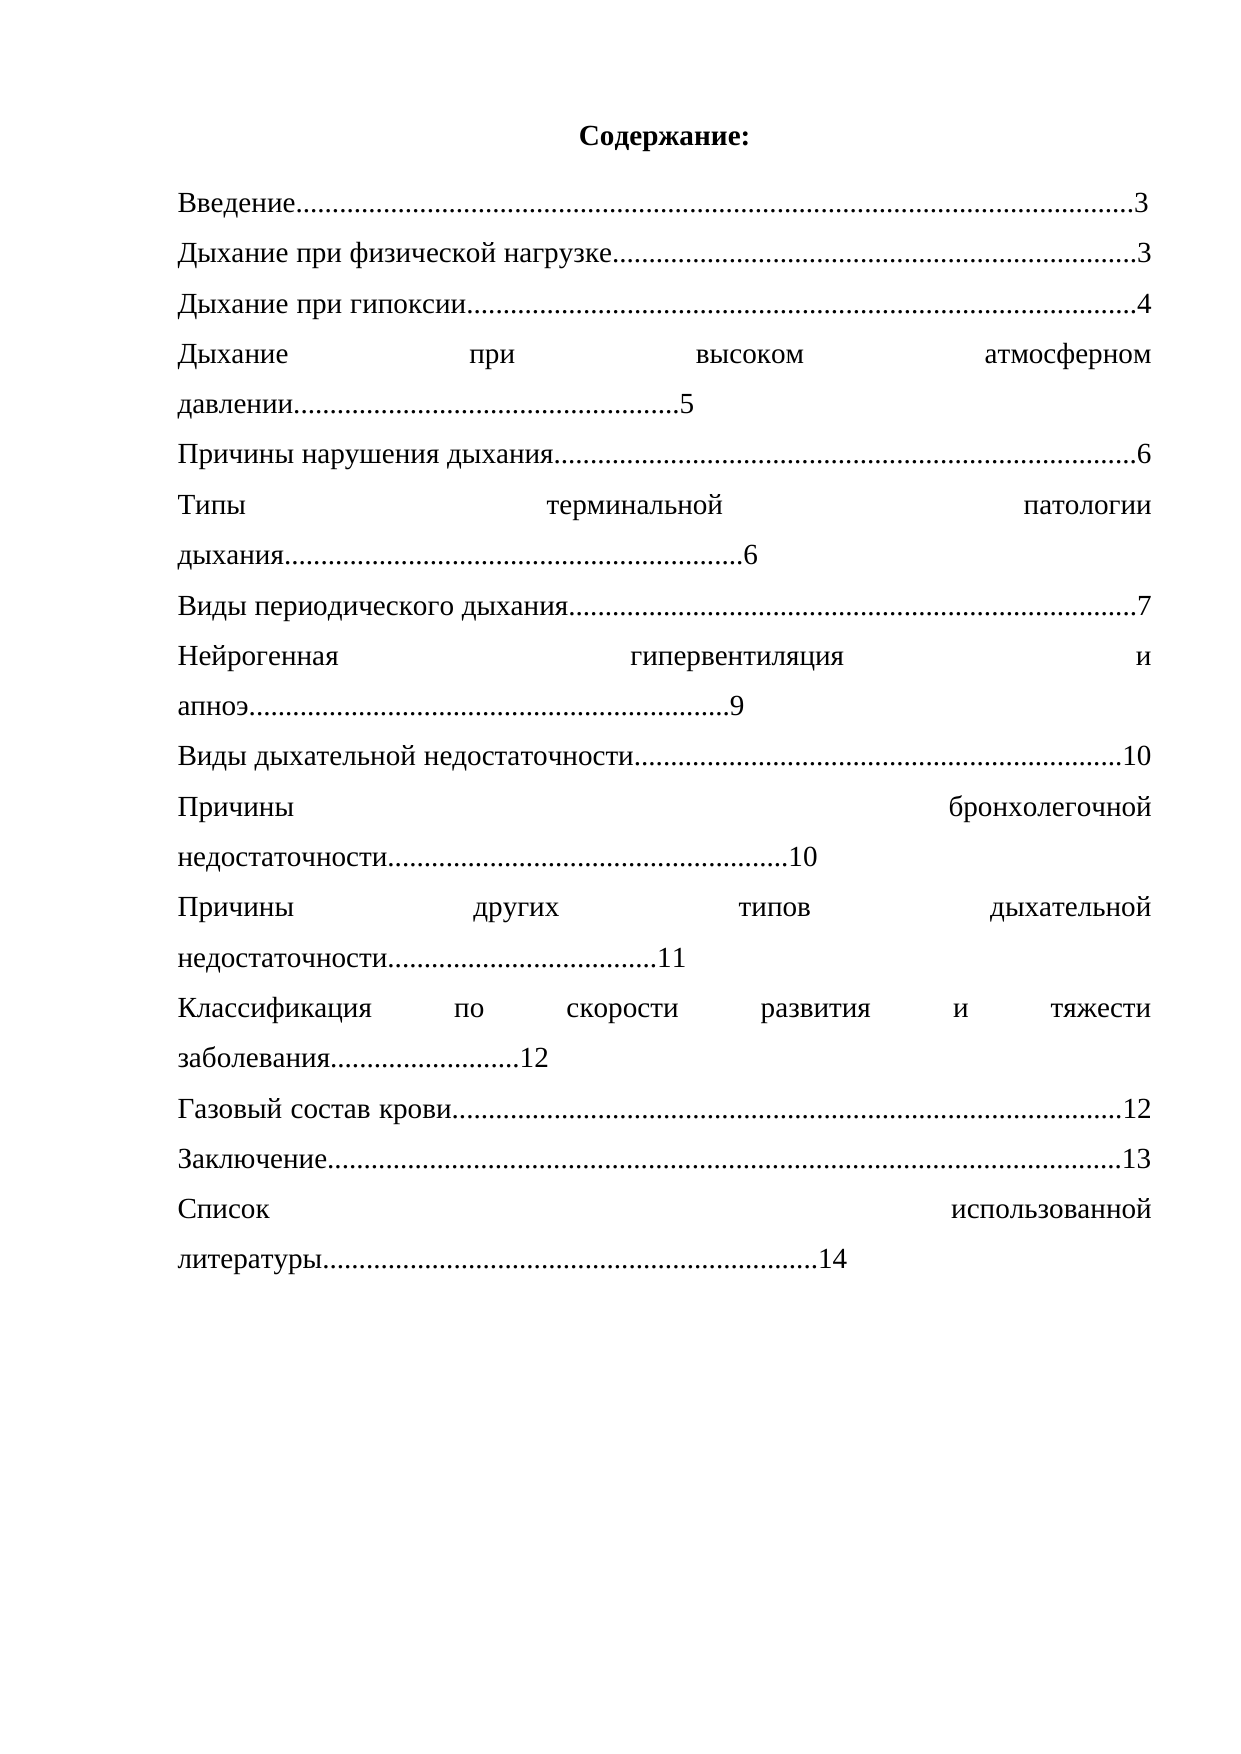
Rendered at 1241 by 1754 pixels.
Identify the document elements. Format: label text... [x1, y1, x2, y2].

text Введение...................................................................................................................3 Дыхание при физической нагрузке........................................................................3 Дыхание при гипоксии............................................................................................4 Дыхание при высоком атмосферном давлении.....................................................5 Причины нарушения дыхания................................................................................6 Типы терминальной патологии дыхания...............................................................6 Виды периодического дыхания..............................................................................7 Нейрогенная гипервентиляция и апноэ..................................................................9 Виды дыхательной недостаточности...................................................................10 Причины бронхолегочной недостаточности.......................................................10 Причины других типов дыхательной недостаточности.....................................11 Классификация по скорости развития и тяжести заболевания..........................12 Газовый состав крови............................................................................................12 Заключение.............................................................................................................13 Список использованной литературы....................................................................14 [177, 185, 1152, 1275]
text Содержание: [177, 118, 1152, 152]
